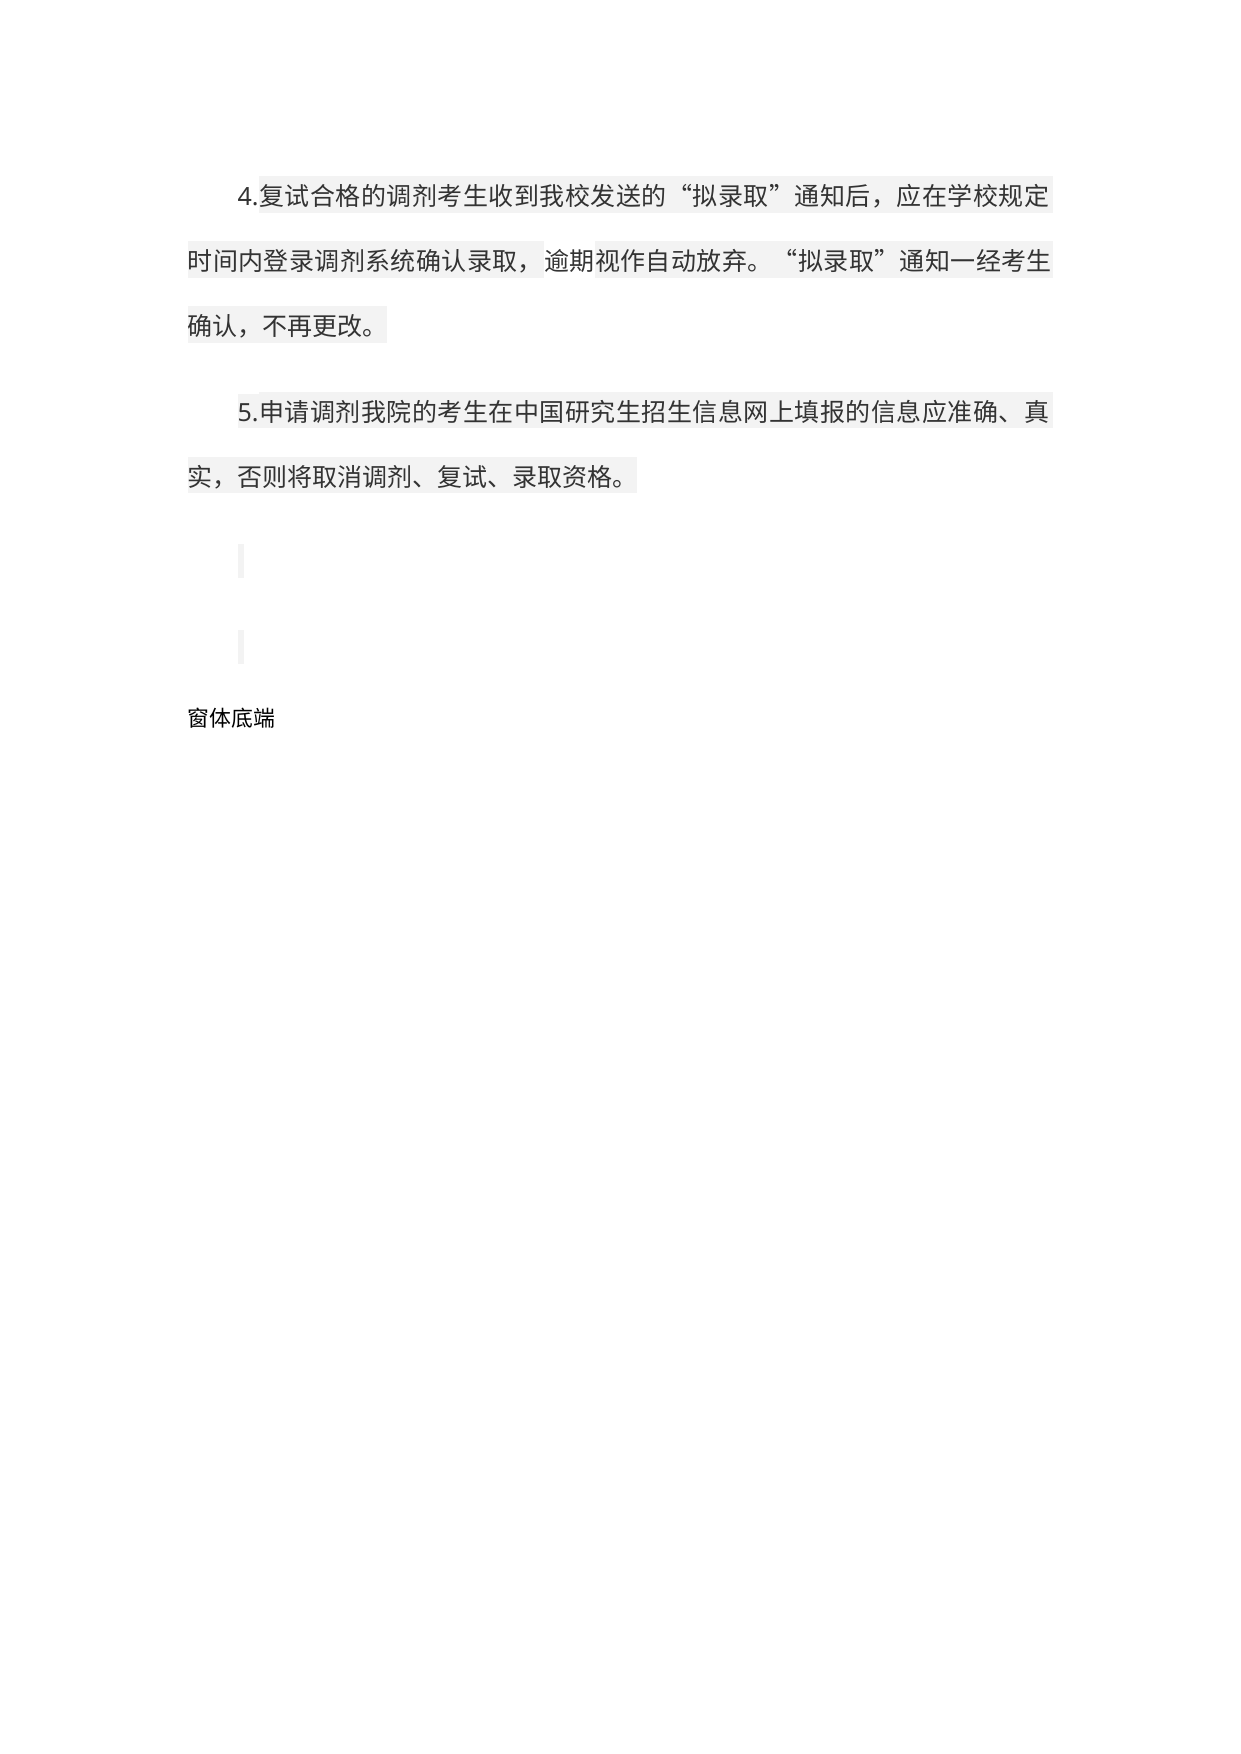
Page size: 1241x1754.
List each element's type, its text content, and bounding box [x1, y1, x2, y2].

text 4.复试合格的调剂考生收到我校发送的“拟录取”通知后，应在学校规定时间内登录调剂系统确认录取，逾期视作自动放弃。“拟录取”通知一经考生确认，不再更改。 [187, 162, 1053, 357]
text 5.申请调剂我院的考生在中国研究生招生信息网上填报的信息应准确、真实，否则将取消调剂、复试、录取资格。 [187, 378, 1053, 508]
